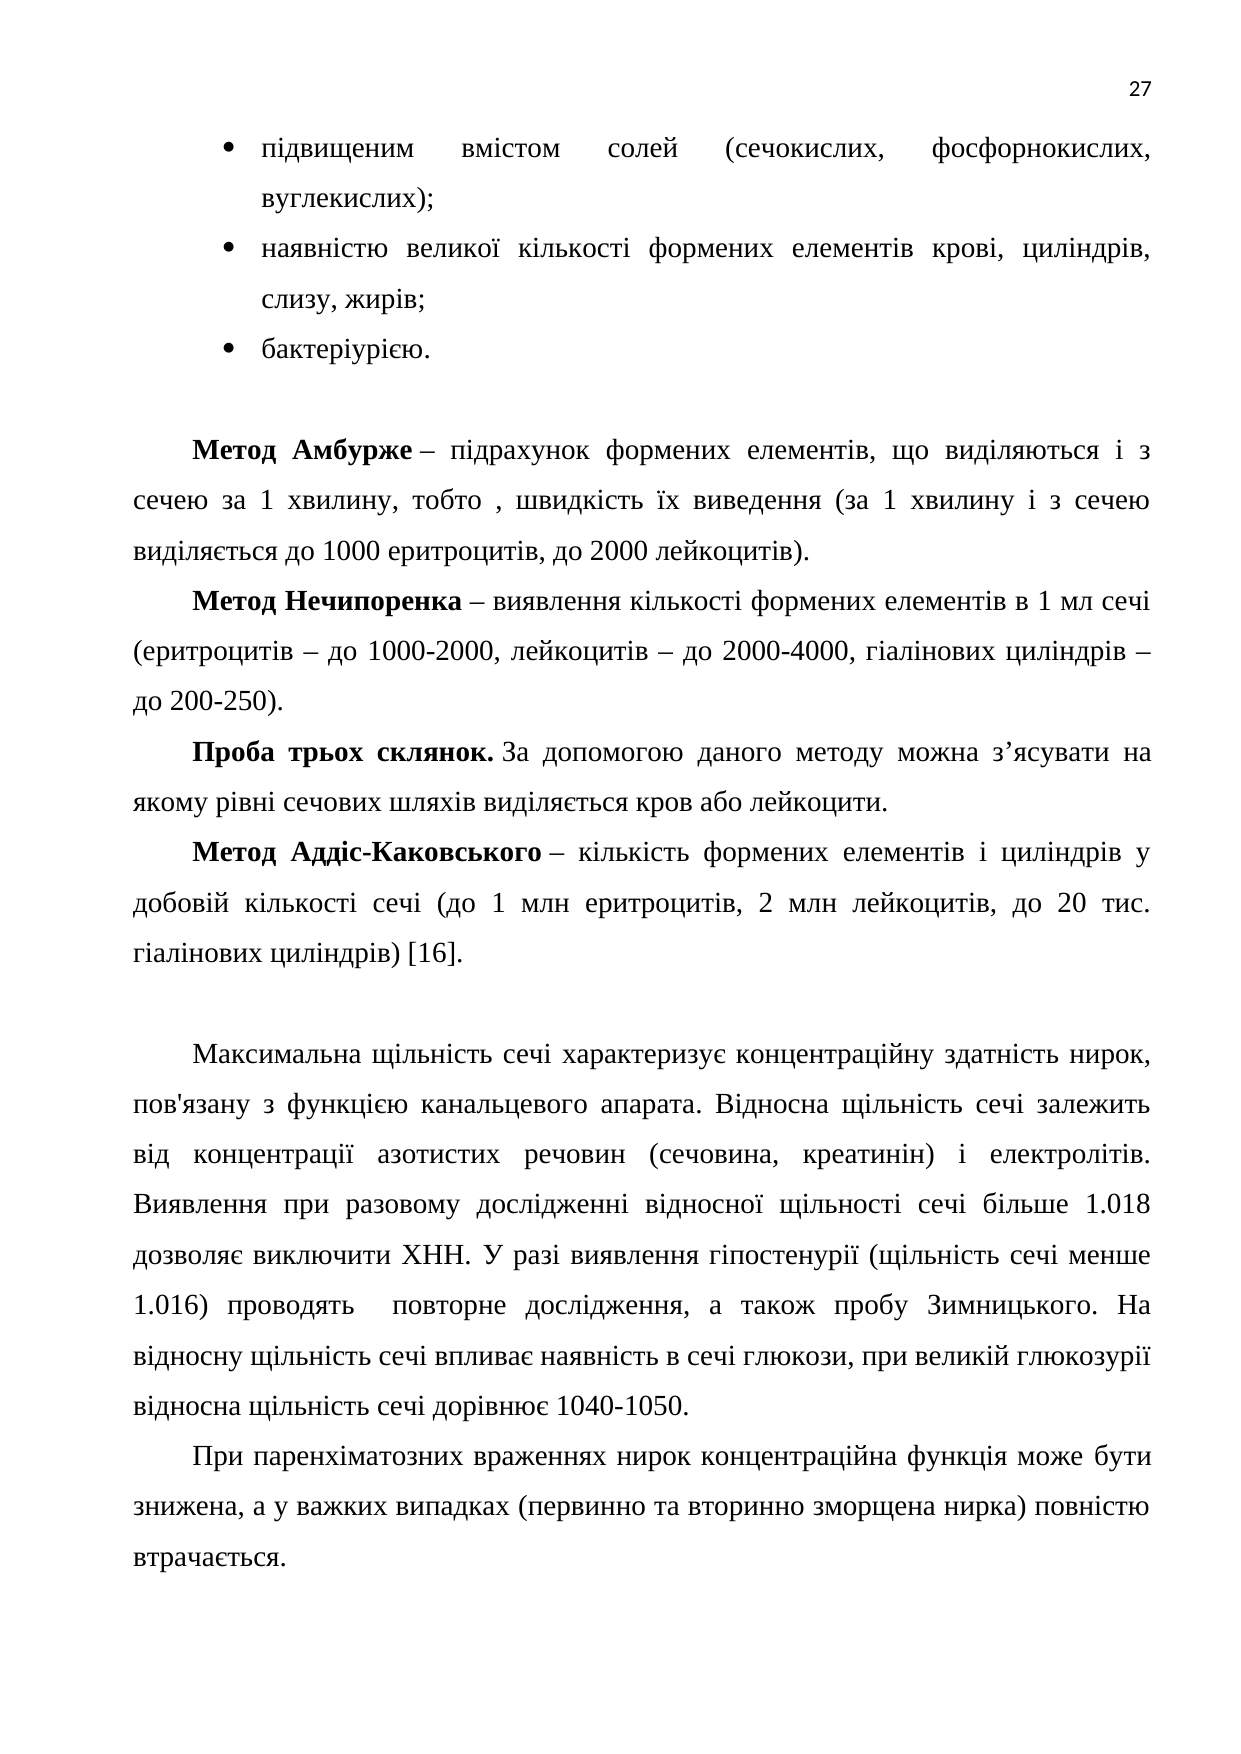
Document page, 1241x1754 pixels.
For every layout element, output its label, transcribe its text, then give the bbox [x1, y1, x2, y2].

list наявністю великої кількості формених елементів крові, циліндрів, слизу, жирів; [224, 231, 1152, 314]
list бактеріурією. [224, 331, 1152, 365]
text Метод Нечипоренка – виявлення кількості формених елементів в 1 мл сечі (еритроцитів – до 1000-2000, лейкоцитів – до 2000-4000, гіалінових циліндрів – до 200-250). [133, 583, 1152, 717]
text Метод Аддіс-Каковського – кількість формених елементів і циліндрів у добовій кількості сечі (до 1 млн еритроцитів, 2 млн лейкоцитів, до 20 тис. гіалінових циліндрів) [16]. [133, 834, 1152, 969]
text Проба трьох склянок. За допомогою даного методу можна з’ясувати на якому рівні сечових шляхів виділяється кров або лейкоцити. [133, 734, 1152, 818]
text Максимальна щільність сечі характеризує концентраційну здатність нирок, пов'язану з функцією канальцевого апарата. Відносна щільність сечі залежить від концентрації азотистих речовин (сечовина, креатинін) і електролітів. Виявлення при разовому дослідженні відносної щільності сечі більше 1.018 дозволяє виключити ХНН. У разі виявлення гіпостенурії (щільність сечі менше 1.016) проводять повторне дослідження, а також пробу Зимницького. На відносну щільність сечі впливає наявність в сечі глюкози, при великій глюкозурії відносна щільність сечі дорівнює 1040-1050. [133, 1036, 1152, 1421]
list підвищеним вмістом солей (сечокислих, фосфорнокислих, вуглекислих); [224, 130, 1152, 214]
text Метод Амбурже – підрахунок формених елементів, що виділяються і з сечею за 1 хвилину, тобто , швидкість їх виведення (за 1 хвилину і з сечею виділяється до 1000 еритроцитів, до 2000 лейкоцитів). [133, 432, 1152, 566]
text При паренхіматозних враженнях нирок концентраційна функція може бути знижена, а у важких випадках (первинно та вторинно зморщена нирка) повністю втрачається. [133, 1438, 1152, 1572]
